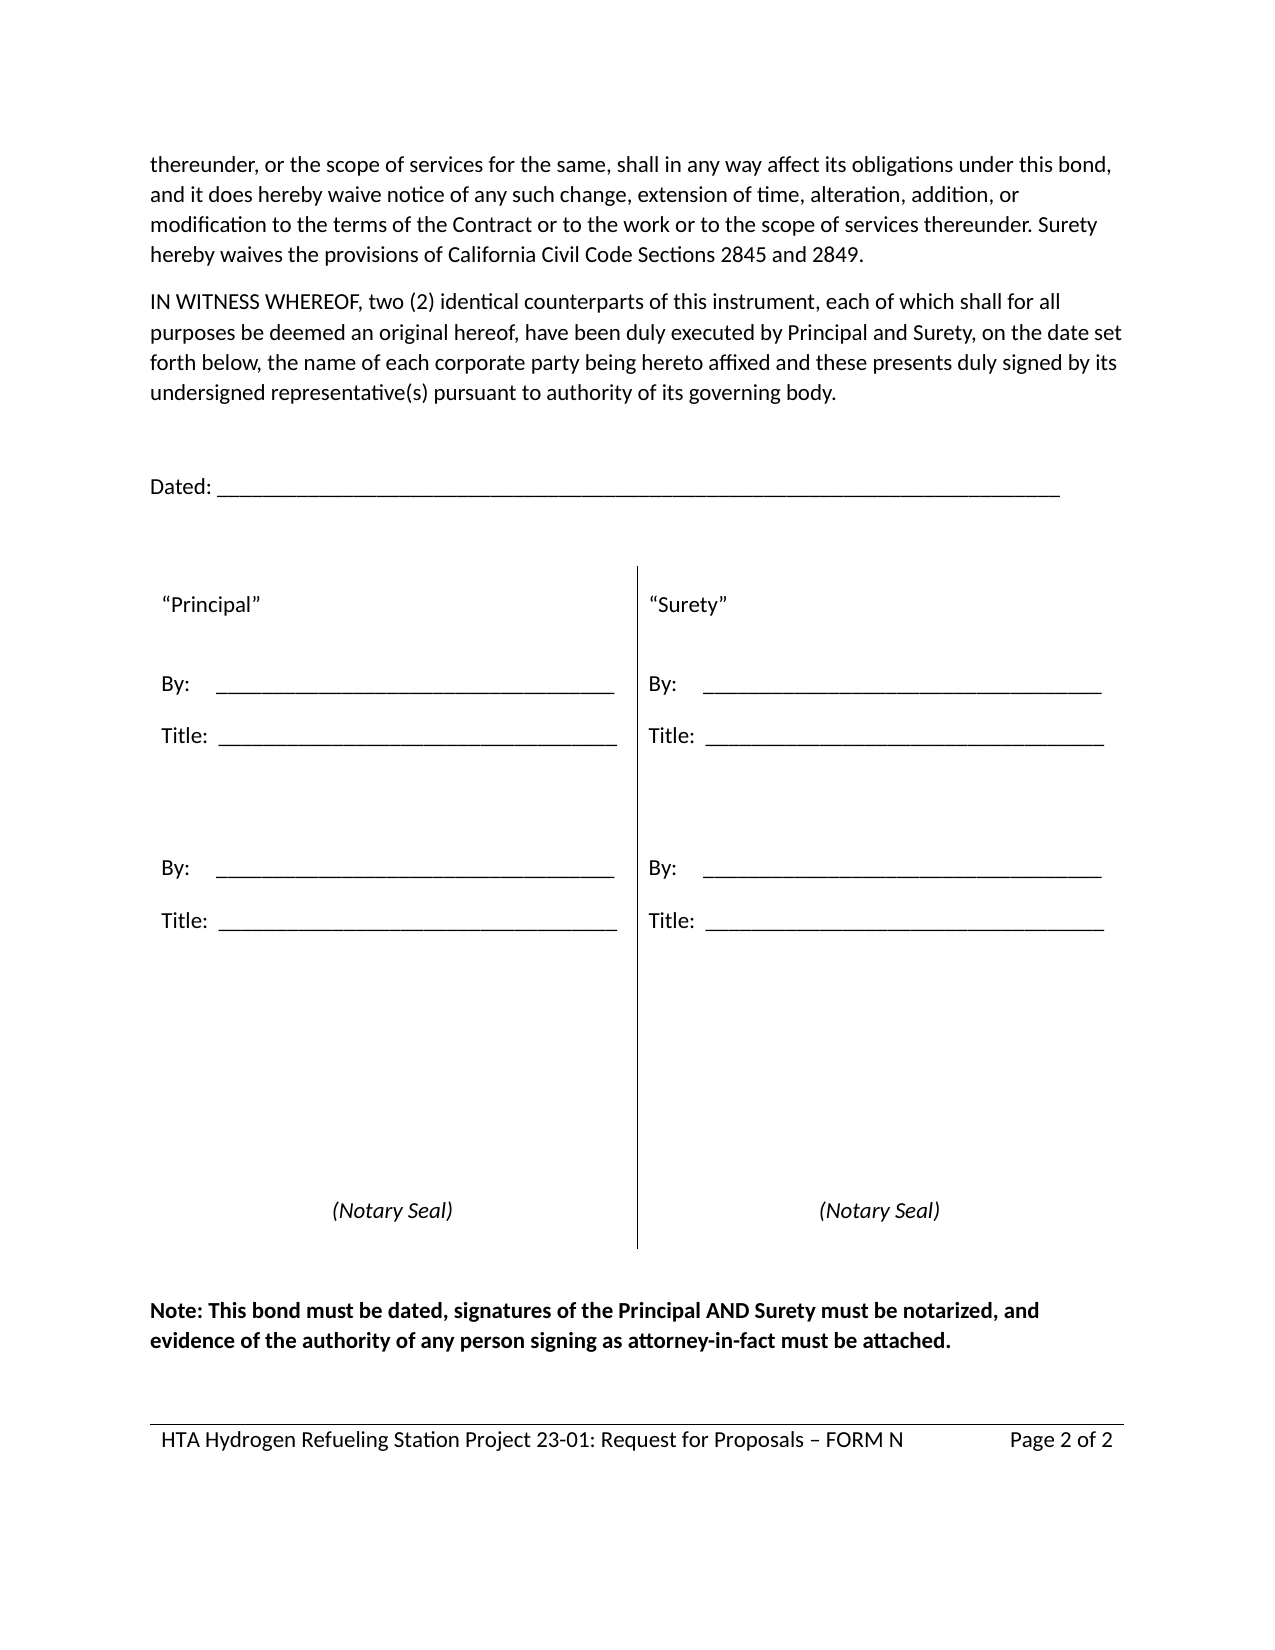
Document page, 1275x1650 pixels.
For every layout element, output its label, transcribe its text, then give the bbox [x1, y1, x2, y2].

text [150, 150, 1125, 269]
text Dated: __________________________________________________________________________ [150, 472, 1125, 500]
table_cell By: ___________________________________ Title: ___________________________________ [638, 775, 1124, 959]
text IN WITNESS WHEREOF, two (2) identical counterparts of this instrument, each of which shall for all purposes be deemed an original hereof, have been duly executed by Principal and Surety, on the date set forth below, the name of each corporate party being hereto affixed and these presents duly signed by its undersigned representative(s) pursuant to authority of its governing body. [150, 287, 1125, 406]
table_cell By: ___________________________________ Title: ___________________________________ [150, 775, 637, 959]
table_cell By: ___________________________________ Title: ___________________________________ [150, 644, 637, 775]
table_cell (Notary Seal) [150, 959, 637, 1249]
table_header “Principal” [150, 566, 637, 644]
text Note: This bond must be dated, signatures of the Principal AND Surety must be notarized, and evidence of the authority of any person signing as attorney-in-fact must be attached. [150, 1296, 1125, 1354]
table_header “Surety” [638, 566, 1124, 644]
table_cell (Notary Seal) [638, 959, 1124, 1249]
table_cell By: ___________________________________ Title: ___________________________________ [638, 644, 1124, 775]
